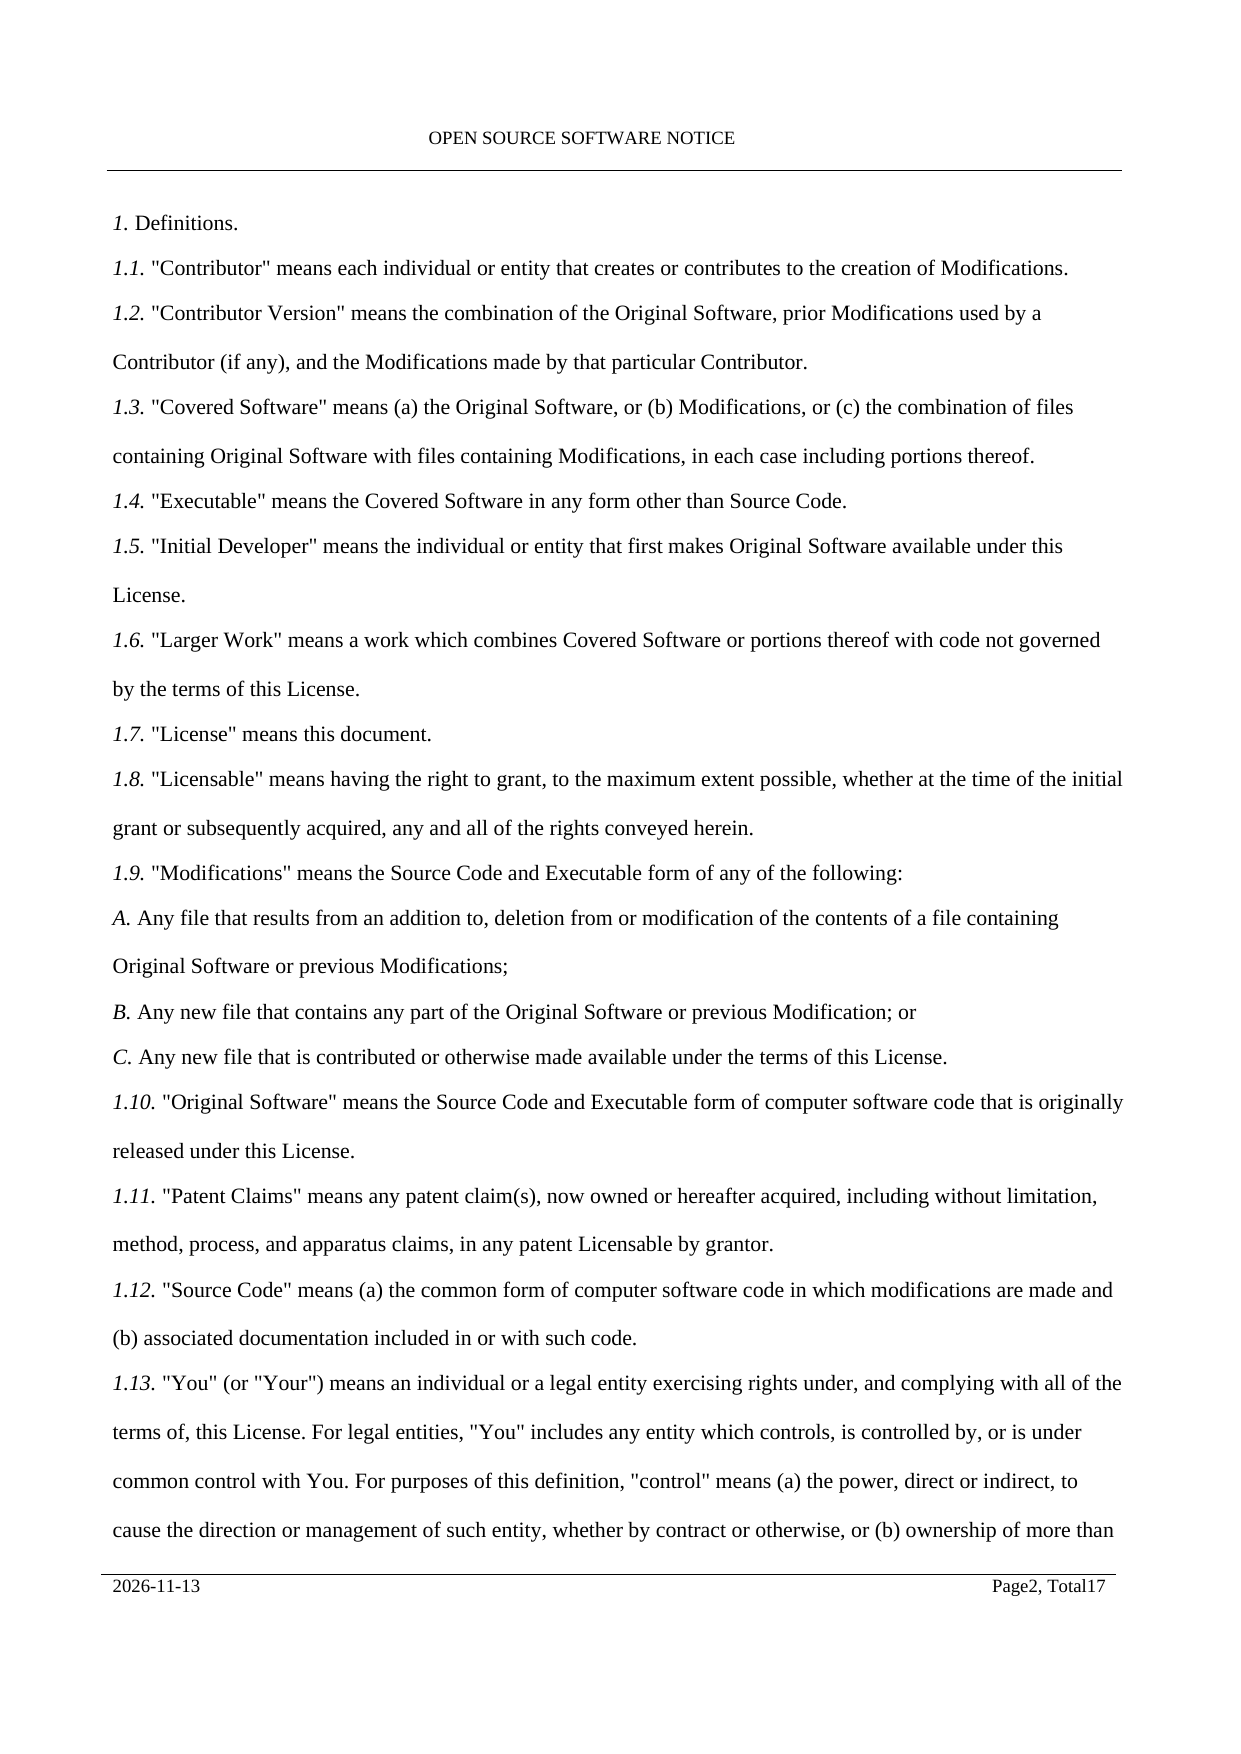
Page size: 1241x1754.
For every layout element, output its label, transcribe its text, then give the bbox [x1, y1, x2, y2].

text A. Any file that results from an addition to, deletion from or modification of the contents of a file containing Original Software or previous Modifications; [112, 901, 1128, 982]
text 1.5. "Initial Developer" means the individual or entity that first makes Original Software available under this License. [112, 529, 1128, 611]
text 1.7. "License" means this document. [112, 717, 1128, 749]
text C. Any new file that is contributed or otherwise made available under the terms of this License. [112, 1040, 1128, 1073]
text 1.2. "Contributor Version" means the combination of the Original Software, prior Modifications used by a Contributor (if any), and the Modifications made by that particular Contributor. [112, 297, 1128, 378]
text 1. Definitions. [112, 206, 1128, 239]
text 1.9. "Modifications" means the Source Code and Executable form of any of the following: [112, 856, 1128, 888]
text 1.8. "Licensable" means having the right to grant, to the maximum extent possible, whether at the time of the initial grant or subsequently acquired, any and all of the rights conveyed herein. [112, 762, 1128, 843]
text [112, 1367, 1128, 1546]
text 1.3. "Covered Software" means (a) the Original Software, or (b) Modifications, or (c) the combination of files containing Original Software with files containing Modifications, in each case including portions thereof. [112, 390, 1128, 472]
text 1.4. "Executable" means the Covered Software in any form other than Source Code. [112, 484, 1128, 517]
text 1.1. "Contributor" means each individual or entity that creates or contributes to the creation of Modifications. [112, 251, 1128, 284]
text 1.11. "Patent Claims" means any patent claim(s), now owned or hereafter acquired, including without limitation, method, process, and apparatus claims, in any patent Licensable by grantor. [112, 1179, 1128, 1260]
text 1.12. "Source Code" means (a) the common form of computer software code in which modifications are made and (b) associated documentation included in or with such code. [112, 1273, 1128, 1354]
text 1.10. "Original Software" means the Source Code and Executable form of computer software code that is originally released under this License. [112, 1085, 1128, 1166]
text 1.6. "Larger Work" means a work which combines Covered Software or portions thereof with code not governed by the terms of this License. [112, 623, 1128, 704]
text B. Any new file that contains any part of the Original Software or previous Modification; or [112, 995, 1128, 1027]
